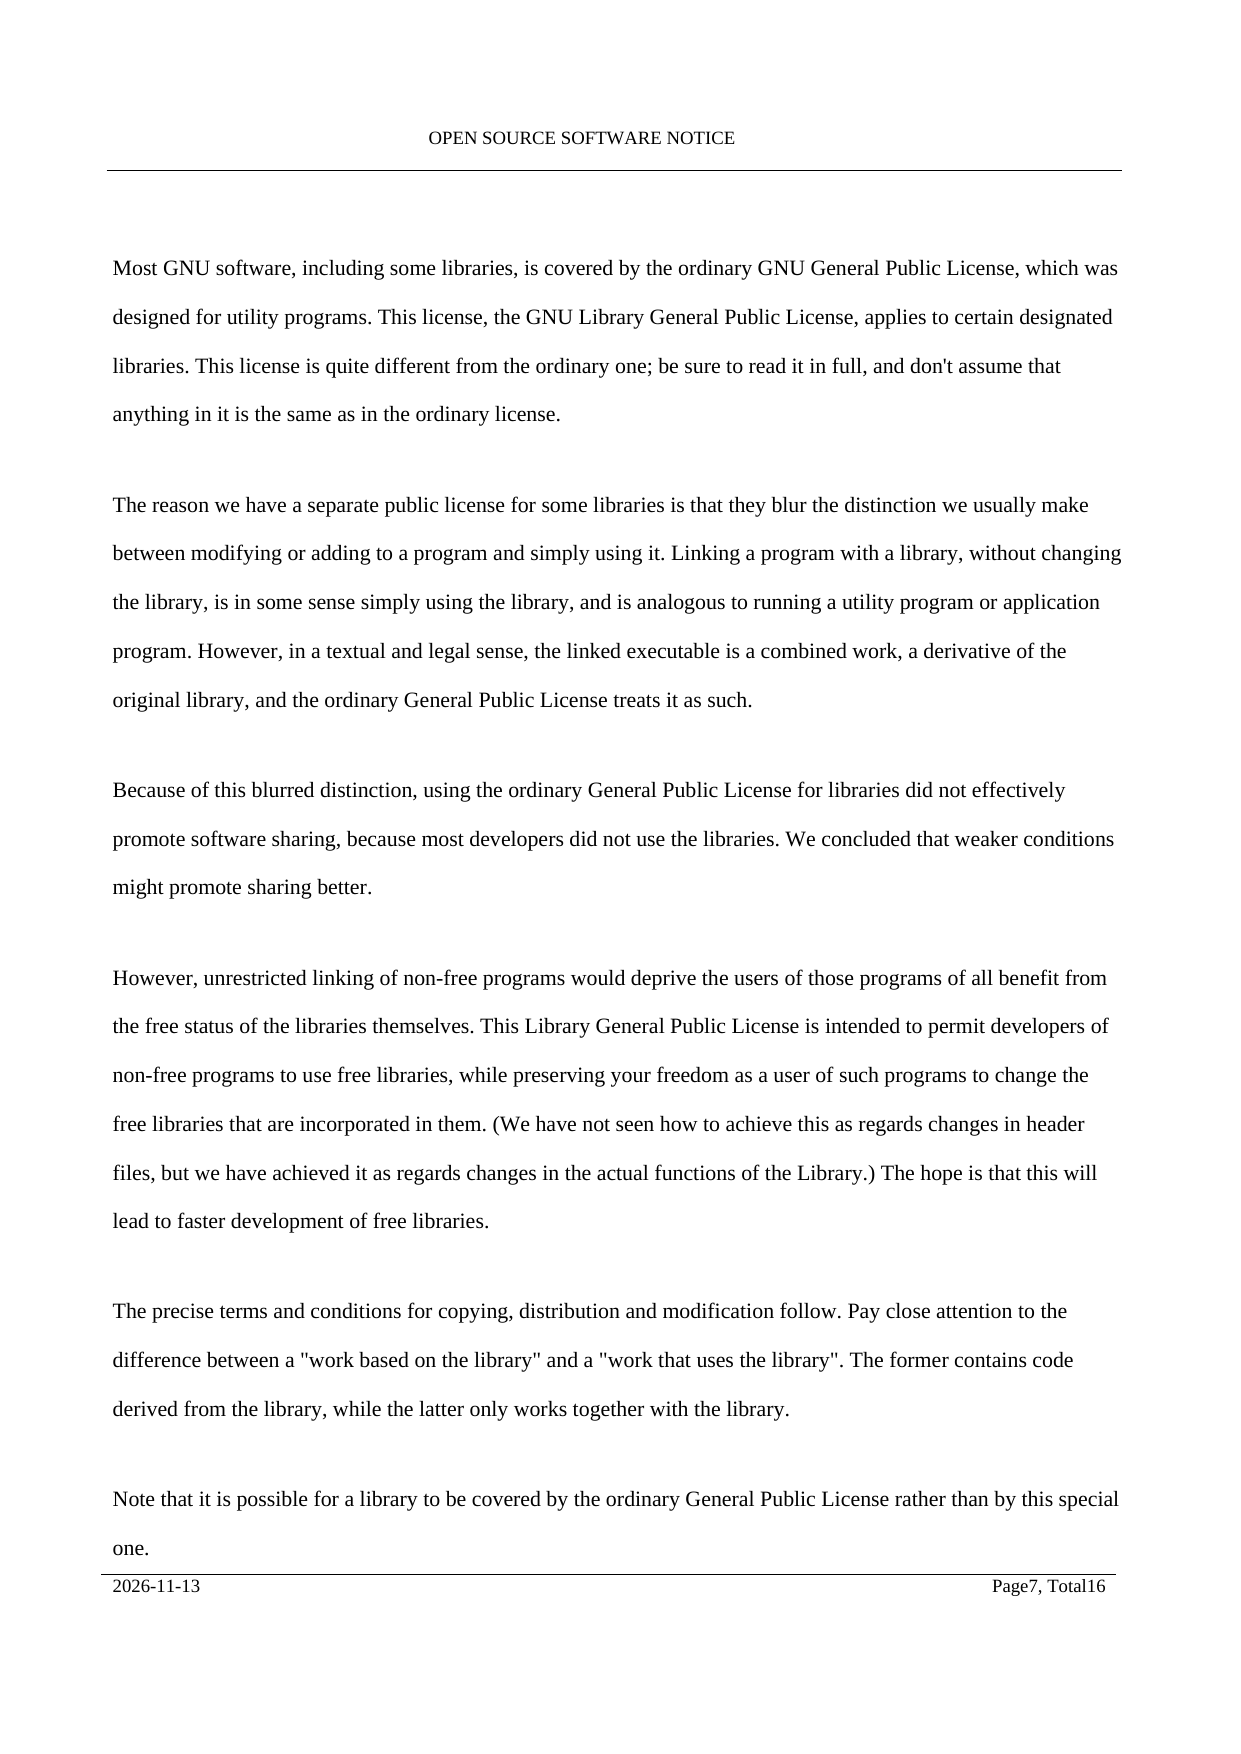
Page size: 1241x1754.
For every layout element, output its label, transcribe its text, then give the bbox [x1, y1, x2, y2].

text Note that it is possible for a library to be covered by the ordinary General Public License rather than by this special one. [112, 1482, 1128, 1564]
text However, unrestricted linking of non-free programs would deprive the users of those programs of all benefit from the free status of the libraries themselves. This Library General Public License is intended to permit developers of non-free programs to use free libraries, while preserving your freedom as a user of such programs to change the free libraries that are incorporated in them. (We have not seen how to achieve this as regards changes in header files, but we have achieved it as regards changes in the actual functions of the Library.) The hope is that this will lead to faster development of free libraries. [112, 961, 1128, 1237]
text Most GNU software, including some libraries, is covered by the ordinary GNU General Public License, which was designed for utility programs. This license, the GNU Library General Public License, applies to certain designated libraries. This license is quite different from the ordinary one; be sure to read it in full, and don't assume that anything in it is the same as in the ordinary license. [112, 251, 1128, 430]
text The precise terms and conditions for copying, distribution and modification follow. Pay close attention to the difference between a "work based on the library" and a "work that uses the library". The former contains code derived from the library, while the latter only works together with the library. [112, 1295, 1128, 1425]
text The reason we have a separate public license for some libraries is that they blur the distinction we usually make between modifying or adding to a program and simply using it. Linking a program with a library, without changing the library, is in some sense simply using the library, and is analogous to running a utility program or application program. However, in a textual and legal sense, the linked executable is a combined work, a derivative of the original library, and the ordinary General Public License treats it as such. [112, 488, 1128, 715]
text Because of this blurred distinction, using the ordinary General Public License for libraries did not effectively promote software sharing, because most developers did not use the libraries. We concluded that weaker conditions might promote sharing better. [112, 773, 1128, 903]
